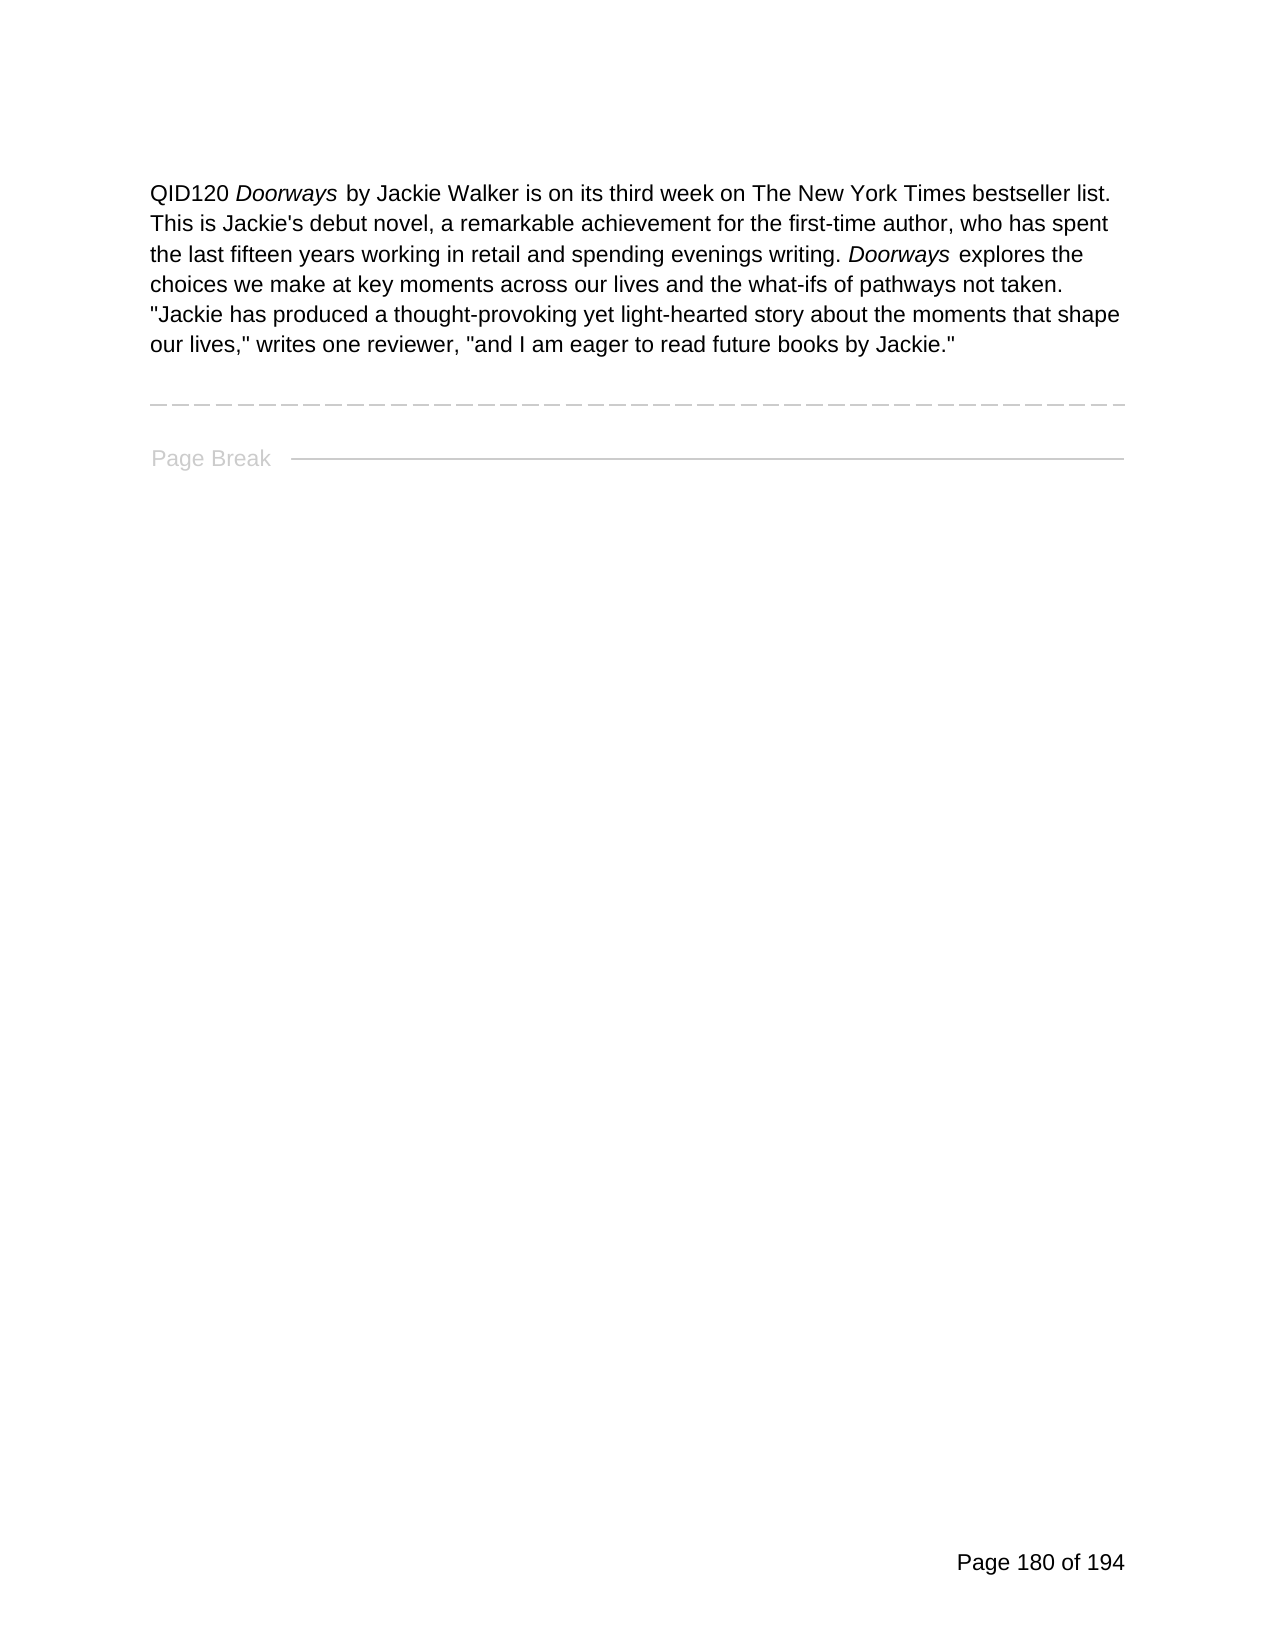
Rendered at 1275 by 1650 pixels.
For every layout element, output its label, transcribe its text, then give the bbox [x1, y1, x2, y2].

text QID120 Doorways by Jackie Walker is on its third week on The New York Times bestseller list. This is Jackie's debut novel, a remarkable achievement for the first-time author, who has spent the last fifteen years working in retail and spending evenings writing. Doorways explores the choices we make at key moments across our lives and the what-ifs of pathways not taken. "Jackie has produced a thought-provoking yet light-hearted story about the moments that shape our lives," writes one reviewer, "and I am eager to read future books by Jackie." [150, 180, 1125, 358]
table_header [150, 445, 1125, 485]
